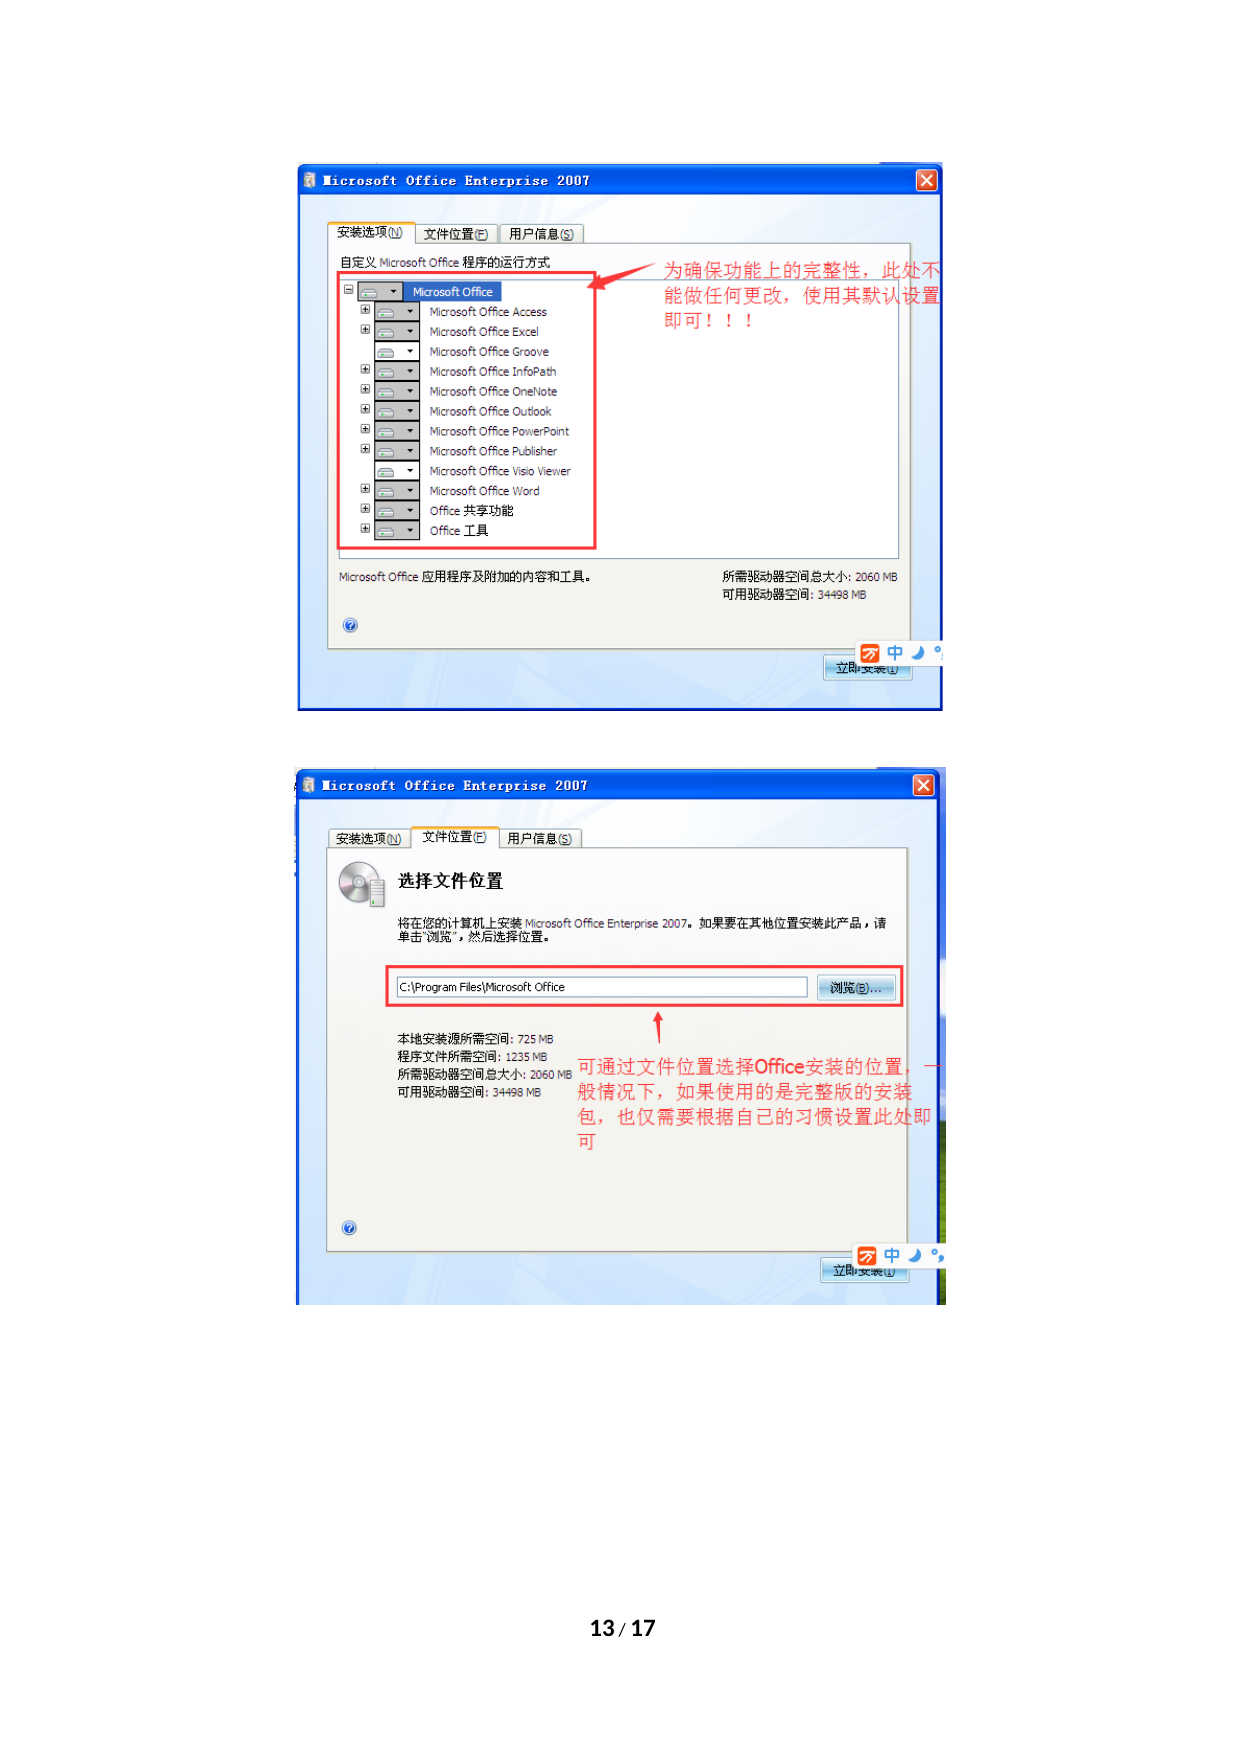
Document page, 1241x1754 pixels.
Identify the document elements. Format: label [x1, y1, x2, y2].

picture [297, 162, 943, 711]
picture [294, 767, 946, 1305]
